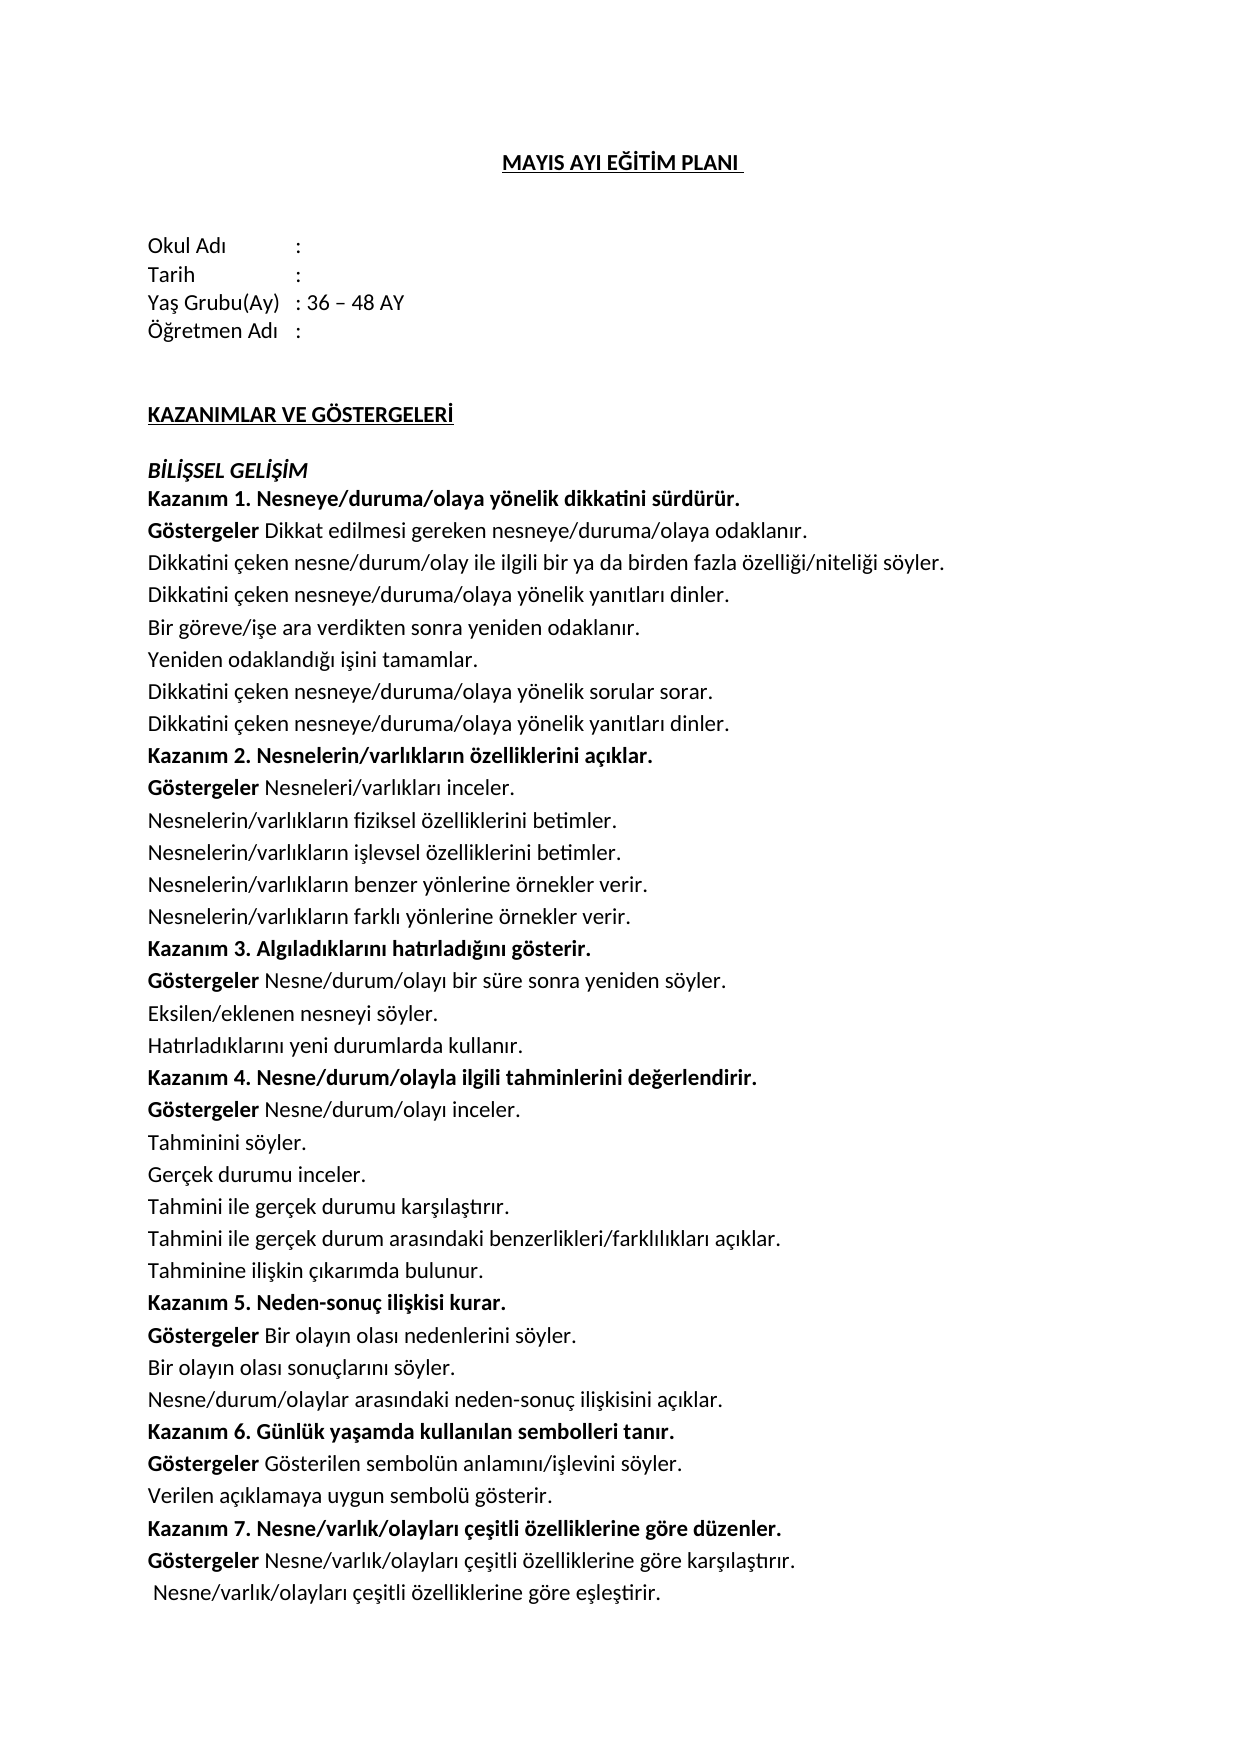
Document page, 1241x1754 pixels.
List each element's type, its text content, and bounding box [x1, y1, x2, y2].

text Bir olayın olası sonuçlarını söyler. [148, 1353, 1093, 1381]
text Tarih : [148, 260, 1093, 288]
text Göstergeler Nesne/durum/olayı inceler. [148, 1095, 1093, 1123]
text Göstergeler Bir olayın olası nedenlerini söyler. [148, 1321, 1093, 1349]
text Kazanım 5. Neden-sonuç ilişkisi kurar. [148, 1288, 1093, 1317]
text Kazanım 3. Algıladıklarını hatırladığını gösterir. [148, 934, 1093, 962]
text Gerçek durumu inceler. [148, 1160, 1093, 1188]
text Göstergeler Nesne/durum/olayı bir süre sonra yeniden söyler. [148, 967, 1093, 995]
text Göstergeler Nesne/varlık/olayları çeşitli özelliklerine göre karşılaştırır. [148, 1546, 1093, 1574]
text Öğretmen Adı : [148, 316, 1093, 344]
text KAZANIMLAR VE GÖSTERGELERİ [148, 400, 1093, 428]
text Tahminini söyler. [148, 1128, 1093, 1156]
text Tahmini ile gerçek durumu karşılaştırır. [148, 1192, 1093, 1220]
text Kazanım 7. Nesne/varlık/olayları çeşitli özelliklerine göre düzenler. [148, 1514, 1093, 1542]
text Verilen açıklamaya uygun sembolü gösterir. [148, 1482, 1093, 1510]
text Hatırladıklarını yeni durumlarda kullanır. [148, 1031, 1093, 1059]
text Kazanım 6. Günlük yaşamda kullanılan sembolleri tanır. [148, 1417, 1093, 1445]
text BİLİŞSEL GELİŞİM [148, 456, 1093, 484]
text Dikkatini çeken nesne/durum/olay ile ilgili bir ya da birden fazla özelliği/niteliği söyler. [148, 548, 1093, 576]
text Dikkatini çeken nesneye/duruma/olaya yönelik yanıtları dinler. [148, 709, 1093, 737]
text Göstergeler Dikkat edilmesi gereken nesneye/duruma/olaya odaklanır. [148, 516, 1093, 544]
text Göstergeler Nesneleri/varlıkları inceler. [148, 773, 1093, 802]
text Tahmini ile gerçek durum arasındaki benzerlikleri/farklılıkları açıklar. [148, 1224, 1093, 1252]
text Dikkatini çeken nesneye/duruma/olaya yönelik yanıtları dinler. [148, 580, 1093, 608]
text Nesnelerin/varlıkların farklı yönlerine örnekler verir. [148, 902, 1093, 930]
text Göstergeler Gösterilen sembolün anlamını/işlevini söyler. [148, 1449, 1093, 1477]
text Nesne/durum/olaylar arasındaki neden-sonuç ilişkisini açıklar. [148, 1385, 1093, 1413]
text Kazanım 2. Nesnelerin/varlıkların özelliklerini açıklar. [148, 741, 1093, 769]
text Nesnelerin/varlıkların fiziksel özelliklerini betimler. [148, 806, 1093, 834]
text Okul Adı : [148, 232, 1093, 260]
text Dikkatini çeken nesneye/duruma/olaya yönelik sorular sorar. [148, 677, 1093, 705]
text MAYIS AYI EĞİTİM PLANI [148, 148, 1093, 176]
text Kazanım 1. Nesneye/duruma/olaya yönelik dikkatini sürdürür. [148, 484, 1093, 512]
text Nesnelerin/varlıkların benzer yönlerine örnekler verir. [148, 870, 1093, 898]
text Tahminine ilişkin çıkarımda bulunur. [148, 1256, 1093, 1284]
text Nesne/varlık/olayları çeşitli özelliklerine göre eşleştirir. [148, 1578, 1093, 1606]
text Eksilen/eklenen nesneyi söyler. [148, 999, 1093, 1027]
text Yeniden odaklandığı işini tamamlar. [148, 645, 1093, 673]
text Nesnelerin/varlıkların işlevsel özelliklerini betimler. [148, 838, 1093, 866]
text Bir göreve/işe ara verdikten sonra yeniden odaklanır. [148, 613, 1093, 641]
text Kazanım 4. Nesne/durum/olayla ilgili tahminlerini değerlendirir. [148, 1063, 1093, 1091]
text Yaş Grubu(Ay) : 36 – 48 AY [148, 288, 1093, 316]
